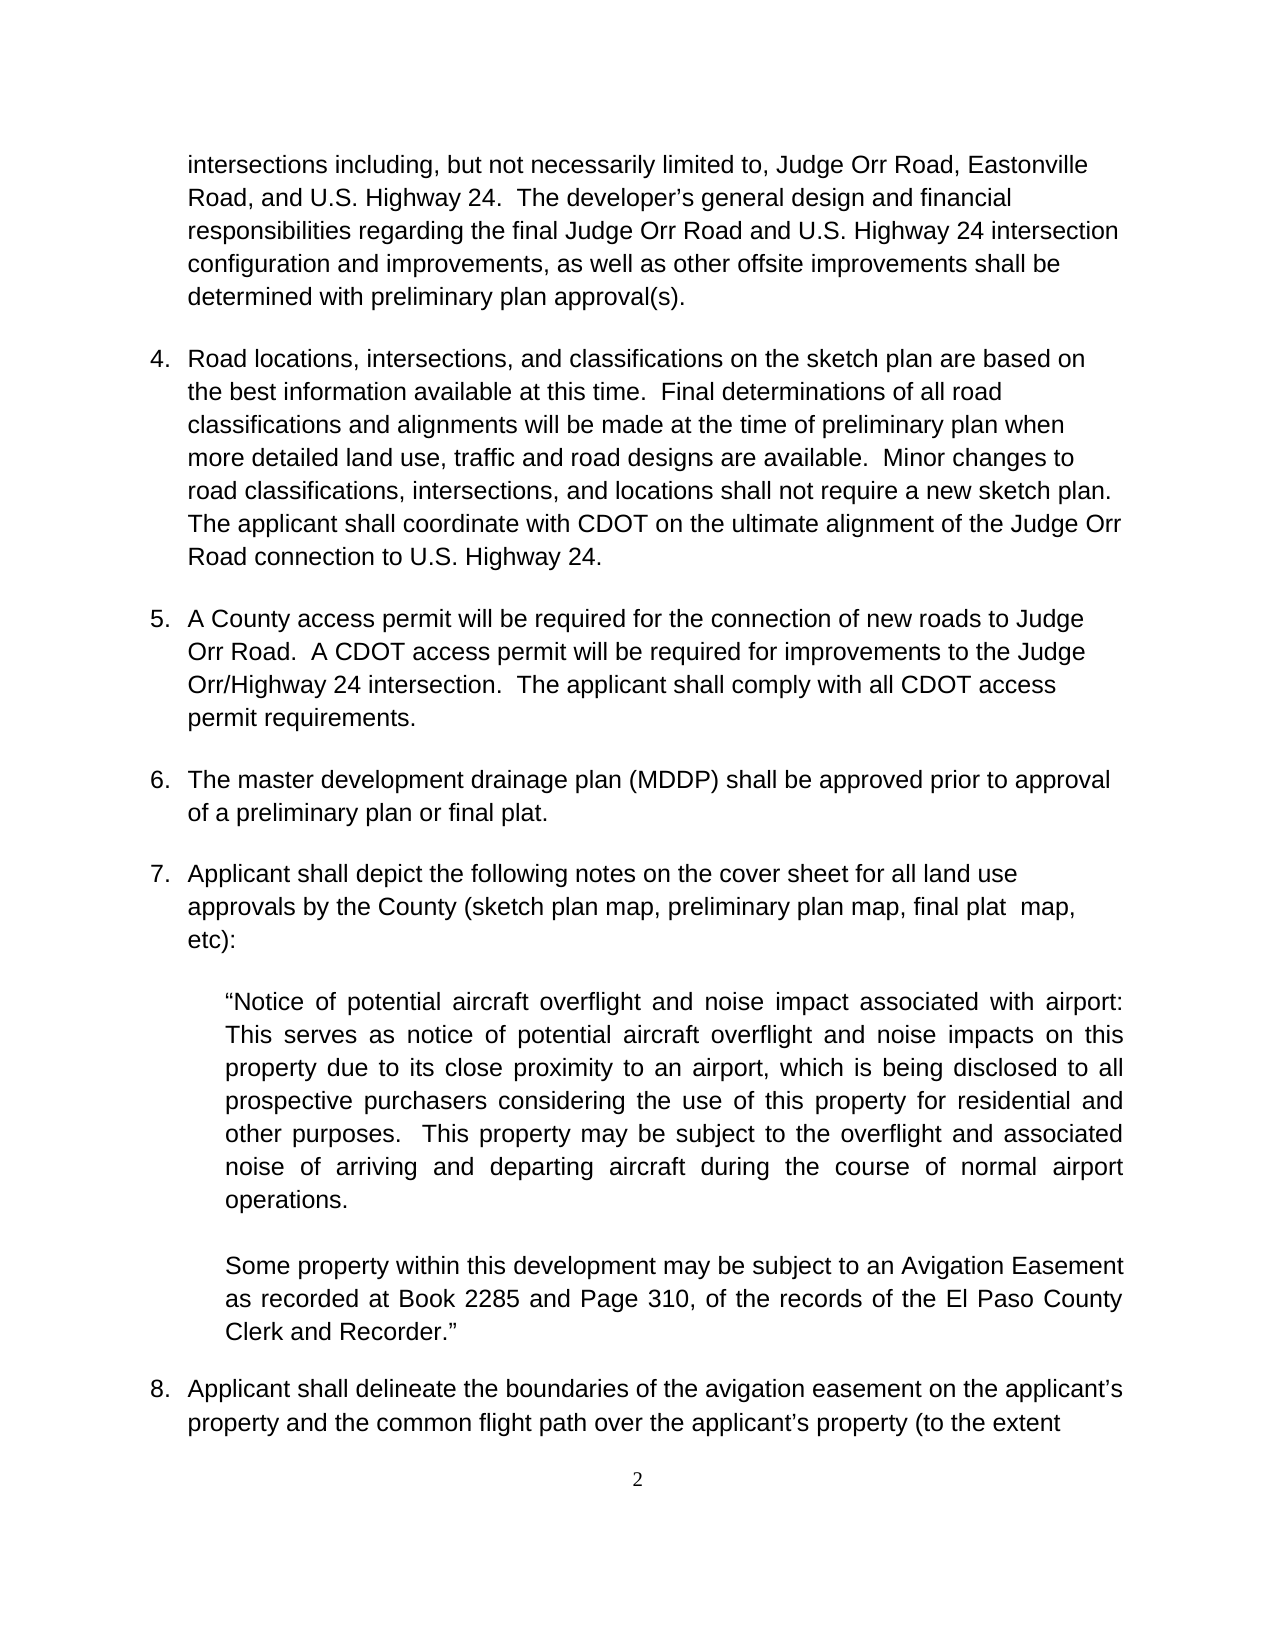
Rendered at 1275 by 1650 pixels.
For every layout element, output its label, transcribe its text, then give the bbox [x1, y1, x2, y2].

list Some property within this development may be subject to an Avigation Easement as recorded at Book 2285 and Page 310, of the records of the El Paso County Clerk and Recorder.” [225, 1251, 1125, 1346]
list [150, 1374, 1125, 1436]
list Applicant shall depict the following notes on the cover sheet for all land use approvals by the County (sketch plan map, preliminary plan map, final plat map, etc): [150, 859, 1125, 954]
list Road locations, intersections, and classifications on the sketch plan are based on the best information available at this time. Final determinations of all road classifications and alignments will be made at the time of preliminary plan when more detailed land use, traffic and road designs are available. Minor changes to road classifications, intersections, and locations shall not require a new sketch plan. The applicant shall coordinate with CDOT on the ultimate alignment of the Judge Orr Road connection to U.S. Highway 24. [150, 344, 1125, 571]
list A County access permit will be required for the connection of new roads to Judge Orr Road. A CDOT access permit will be required for improvements to the Judge Orr/Highway 24 intersection. The applicant shall comply with all CDOT access permit requirements. [150, 604, 1125, 732]
list The master development drainage plan (MDDP) shall be approved prior to approval of a preliminary plan or final plat. [150, 764, 1125, 826]
text “Notice of potential aircraft overflight and noise impact associated with airport: This serves as notice of potential aircraft overflight and noise impacts on this property due to its close proximity to an airport, which is being disclosed to all prospective purchasers considering the use of this property for residential and other purposes. This property may be subject to the overflight and associated noise of arriving and departing aircraft during the course of normal airport operations. [225, 987, 1125, 1214]
